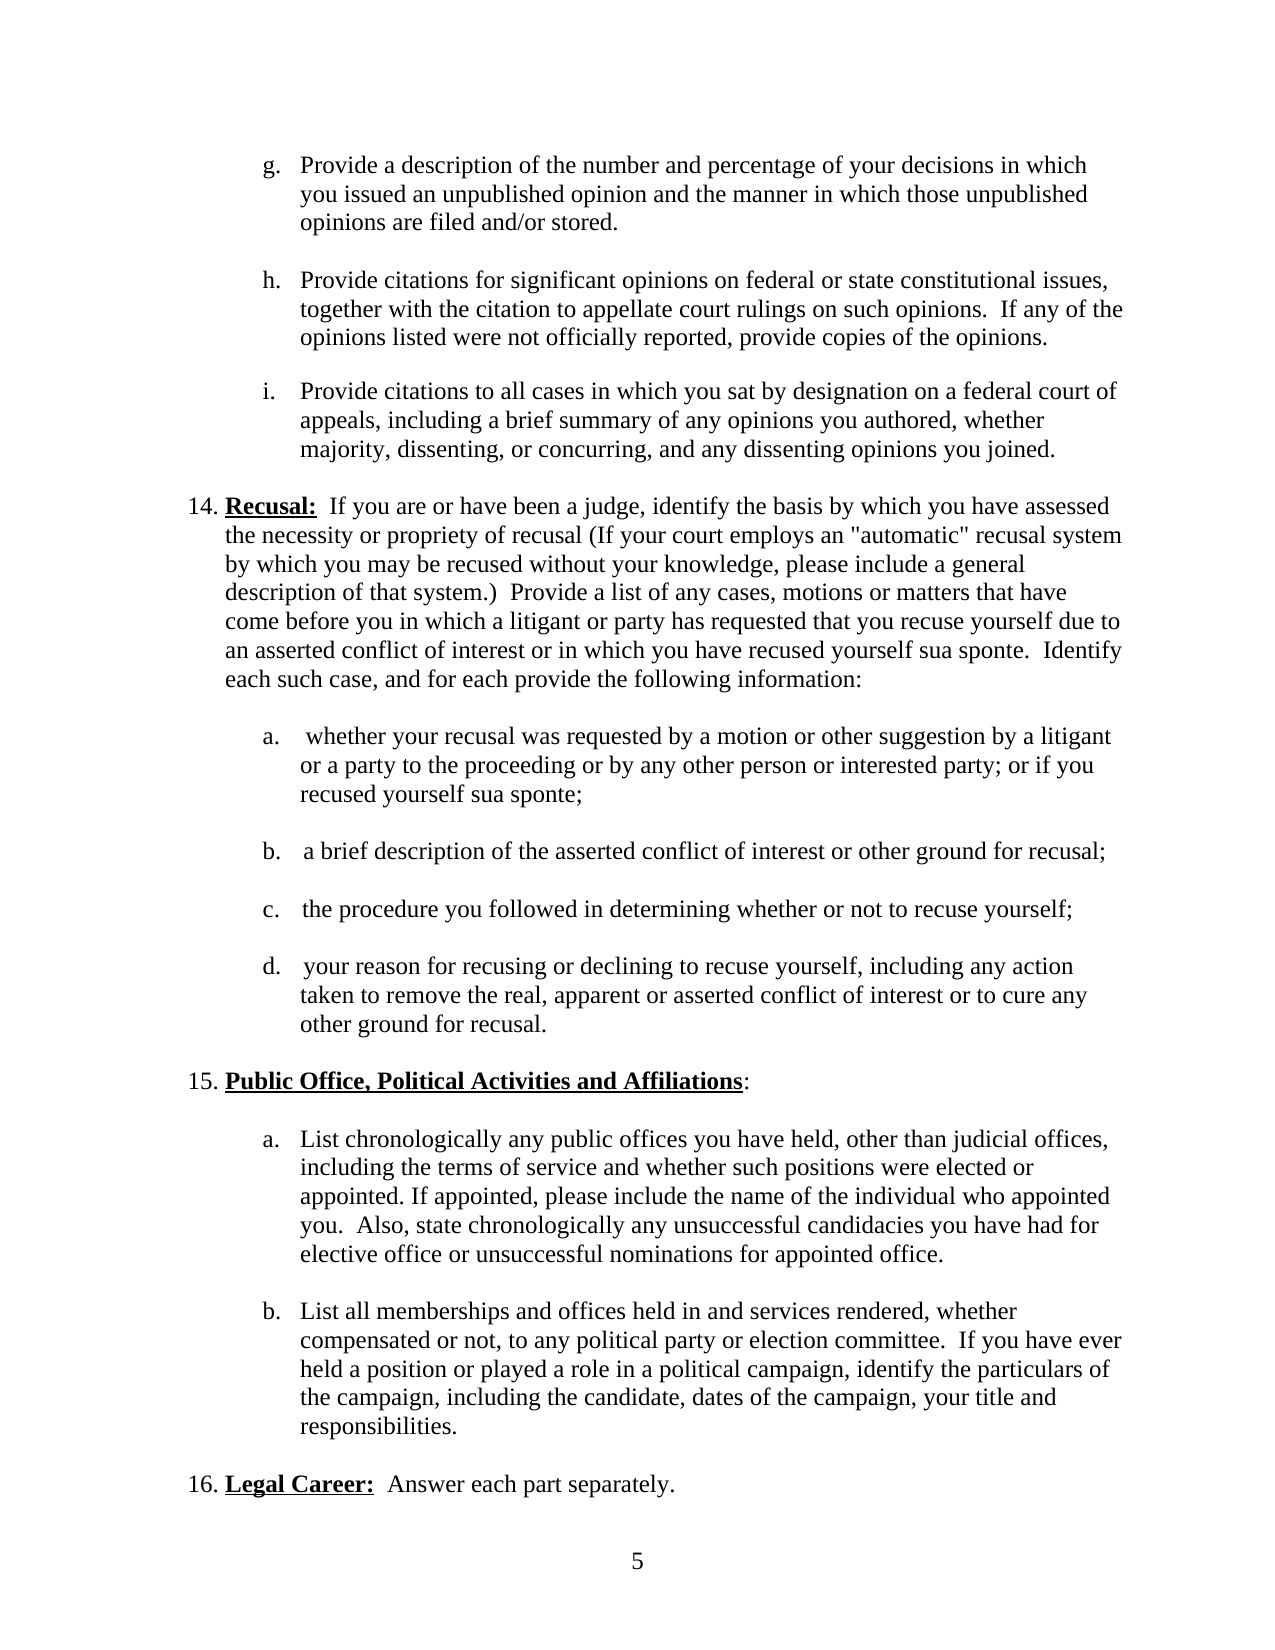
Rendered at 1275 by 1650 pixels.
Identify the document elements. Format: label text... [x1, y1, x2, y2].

text d. your reason for recusing or declining to recuse yourself, including any action taken to remove the real, apparent or asserted conflict of interest or to cure any other ground for recusal. [262, 951, 1125, 1037]
list Public Office, Political Activities and Affiliations: [187, 1066, 1125, 1095]
text c. the procedure you followed in determining whether or not to recuse yourself; [262, 894, 1125, 922]
list List chronologically any public offices you have held, other than judicial offices, including the terms of service and whether such positions were elected or appointed. If appointed, please include the name of the individual who appointed you. Also, state chronologically any unsuccessful candidacies you have had for elective office or unsuccessful nominations for appointed office. [262, 1124, 1125, 1267]
list Provide a description of the number and percentage of your decisions in which you issued an unpublished opinion and the manner in which those unpublished opinions are filed and/or stored. [262, 150, 1125, 236]
list Recusal: If you are or have been a judge, identify the basis by which you have assessed the necessity or propriety of recusal (If your court employs an "automatic" recusal system by which you may be recused without your knowledge, please include a general description of that system.) Provide a list of any cases, motions or matters that have come before you in which a litigant or party has requested that you recuse yourself due to an asserted conflict of interest or in which you have recused yourself sua sponte. Identify each such case, and for each provide the following information: [187, 491, 1125, 692]
list Provide citations to all cases in which you sat by designation on a federal court of appeals, including a brief summary of any opinions you authored, whether majority, dissenting, or concurring, and any dissenting opinions you joined. [262, 376, 1125, 462]
text a. whether your recusal was requested by a motion or other suggestion by a litigant or a party to the proceeding or by any other person or interested party; or if you recused yourself sua sponte; [262, 721, 1125, 807]
list Legal Career: Answer each part separately. [187, 1469, 1125, 1497]
list List all memberships and offices held in and services rendered, whether compensated or not, to any political party or election committee. If you have ever held a position or played a role in a political campaign, identify the particulars of the campaign, including the candidate, dates of the campaign, your title and responsibilities. [262, 1296, 1125, 1440]
text b. a brief description of the asserted conflict of interest or other ground for recusal; [262, 836, 1125, 865]
list Provide citations for significant opinions on federal or state constitutional issues, together with the citation to appellate court rulings on such opinions. If any of the opinions listed were not officially reported, provide copies of the opinions. [262, 265, 1125, 351]
